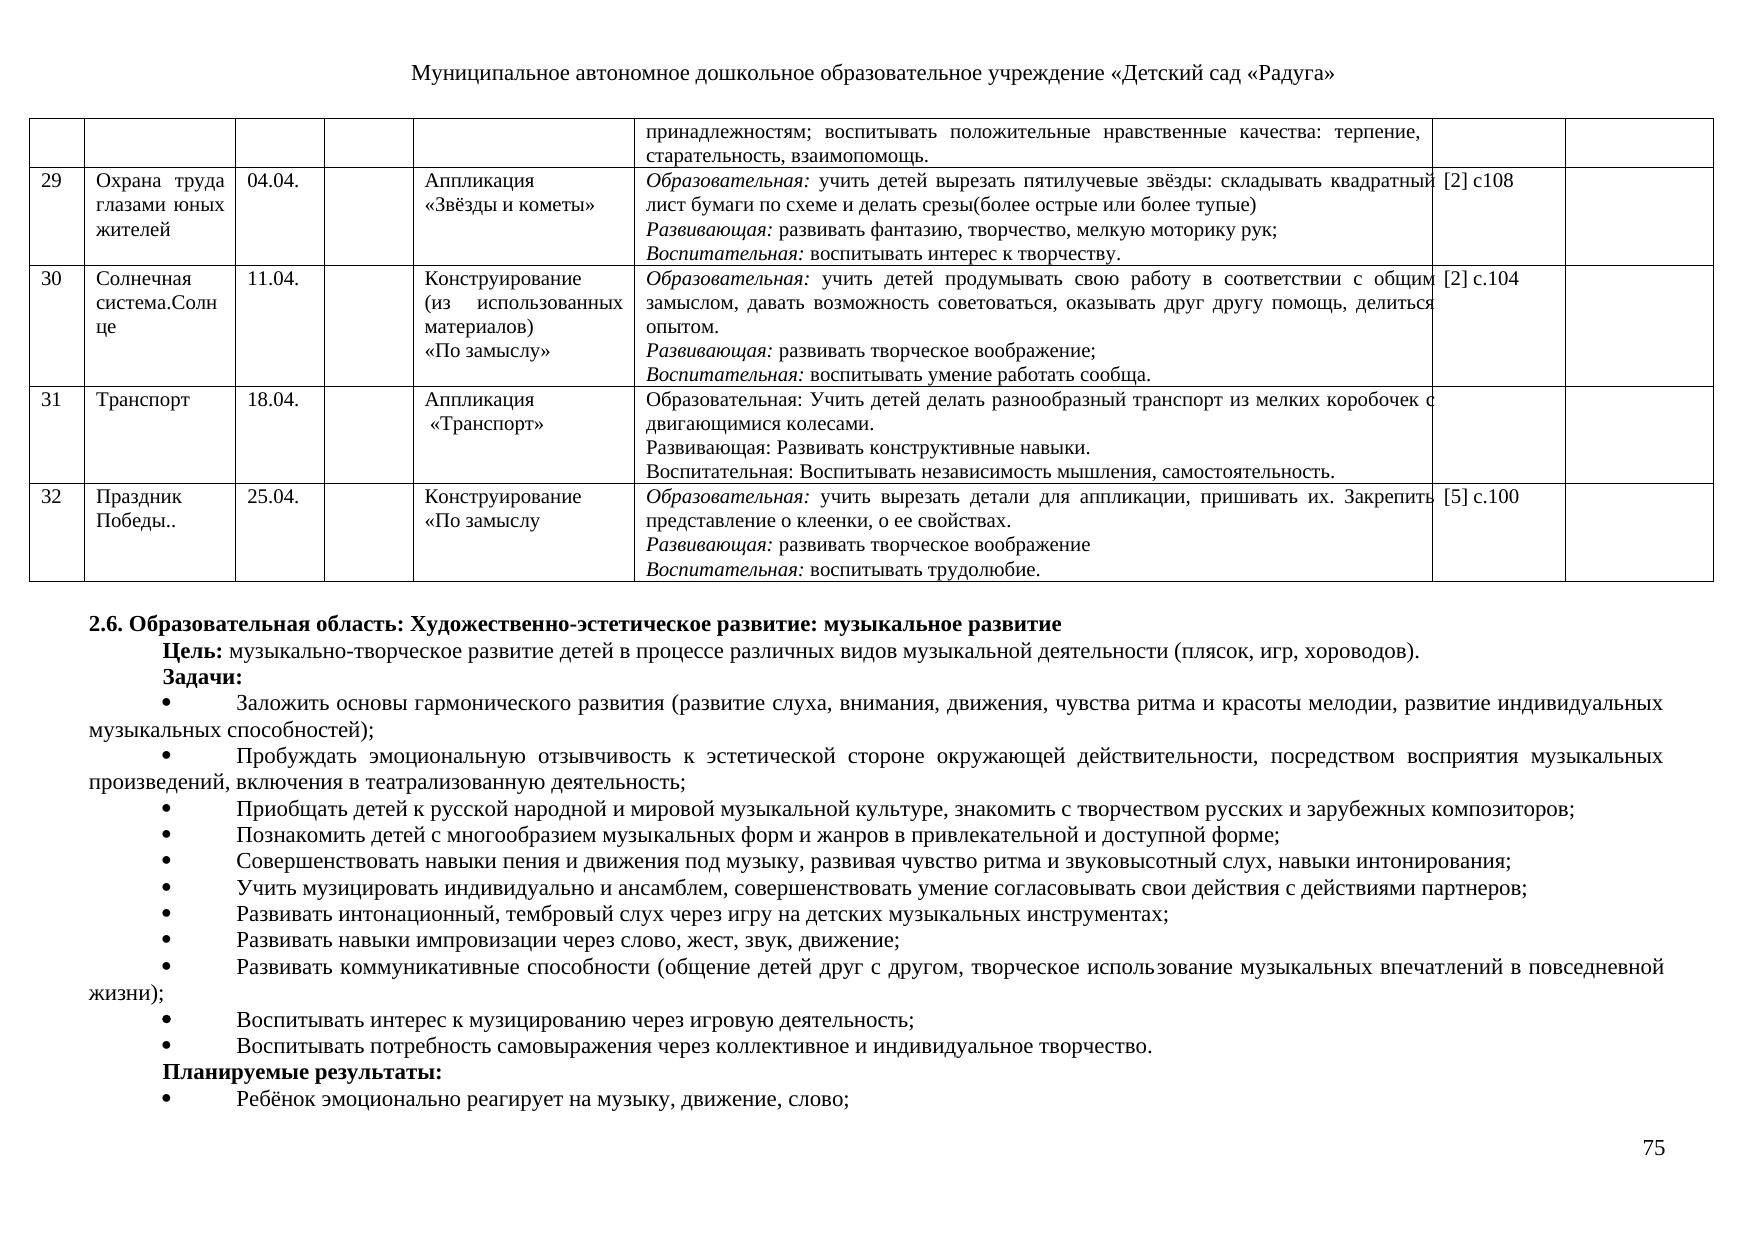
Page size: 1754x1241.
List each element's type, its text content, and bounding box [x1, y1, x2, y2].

list Совершенствовать навыки пения и движения под музыку, развивая чувство ритма и звуковысотный слух, навыки интонирования; [89, 847, 1665, 874]
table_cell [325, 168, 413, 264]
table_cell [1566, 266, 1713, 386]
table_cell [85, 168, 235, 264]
list Пробуждать эмоциональную отзывчивость к эстетической стороне окружающей действительности, посредством восприятия музыкальных произведений, включения в театрализованную деятельность; [89, 742, 1665, 795]
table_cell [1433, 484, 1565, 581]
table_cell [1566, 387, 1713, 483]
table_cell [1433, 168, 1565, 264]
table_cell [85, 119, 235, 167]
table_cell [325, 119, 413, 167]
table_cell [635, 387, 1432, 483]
text Задачи: [89, 663, 1665, 689]
list Ребёнок эмоционально реагирует на музыку, движение, слово; [89, 1085, 1665, 1111]
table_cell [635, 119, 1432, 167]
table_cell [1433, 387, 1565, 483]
list Познакомить детей с многообразием музыкальных форм и жанров в привлекательной и доступной форме; [89, 821, 1665, 847]
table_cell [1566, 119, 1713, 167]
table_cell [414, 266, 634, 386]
list Приобщать детей к русской народной и мировой музыкальной культуре, знакомить с творчеством русских и зарубежных композиторов; [89, 795, 1665, 821]
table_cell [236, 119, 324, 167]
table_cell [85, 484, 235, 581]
text Цель: музыкально-творческое развитие детей в процессе различных видов музыкальной деятельности (плясок, игр, хороводов). [89, 637, 1665, 663]
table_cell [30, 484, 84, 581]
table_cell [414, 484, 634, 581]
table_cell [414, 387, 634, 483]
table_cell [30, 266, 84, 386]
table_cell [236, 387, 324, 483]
list Развивать коммуникативные способности (общение детей друг с другом, творческое использование музыкальных впечатлений в повседневной жизни); [89, 953, 1665, 1006]
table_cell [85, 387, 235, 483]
list Учить музицировать индивидуально и ансамблем, совершенствовать умение согласовывать свои действия с действиями партнеров; [89, 874, 1665, 900]
subtitle 2.6. Образовательная область: Художественно-эстетическое развитие: музыкальное развитие [89, 610, 1665, 637]
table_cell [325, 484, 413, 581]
list Развивать навыки импровизации через слово, жест, звук, движение; [89, 927, 1665, 953]
list Заложить основы гармонического развития (развитие слуха, внимания, движения, чувства ритма и красоты мелодии, развитие индивидуальных музыкальных способностей); [89, 689, 1665, 742]
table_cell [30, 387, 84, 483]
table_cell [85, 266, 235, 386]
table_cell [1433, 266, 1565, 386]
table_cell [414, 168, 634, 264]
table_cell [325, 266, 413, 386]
list Воспитывать интерес к музицированию через игровую деятельность; [89, 1006, 1665, 1032]
list Воспитывать потребность самовыражения через коллективное и индивидуальное творчество. [89, 1032, 1665, 1058]
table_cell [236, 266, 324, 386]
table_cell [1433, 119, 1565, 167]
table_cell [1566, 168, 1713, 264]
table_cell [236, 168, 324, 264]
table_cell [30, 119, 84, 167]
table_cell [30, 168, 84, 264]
list Развивать интонационный, тембровый слух через игру на детских музыкальных инструментах; [89, 900, 1665, 927]
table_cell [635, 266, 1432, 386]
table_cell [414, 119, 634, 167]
text Планируемые результаты: [89, 1058, 1665, 1085]
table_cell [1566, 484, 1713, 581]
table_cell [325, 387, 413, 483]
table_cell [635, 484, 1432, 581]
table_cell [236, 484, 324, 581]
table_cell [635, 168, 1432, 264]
